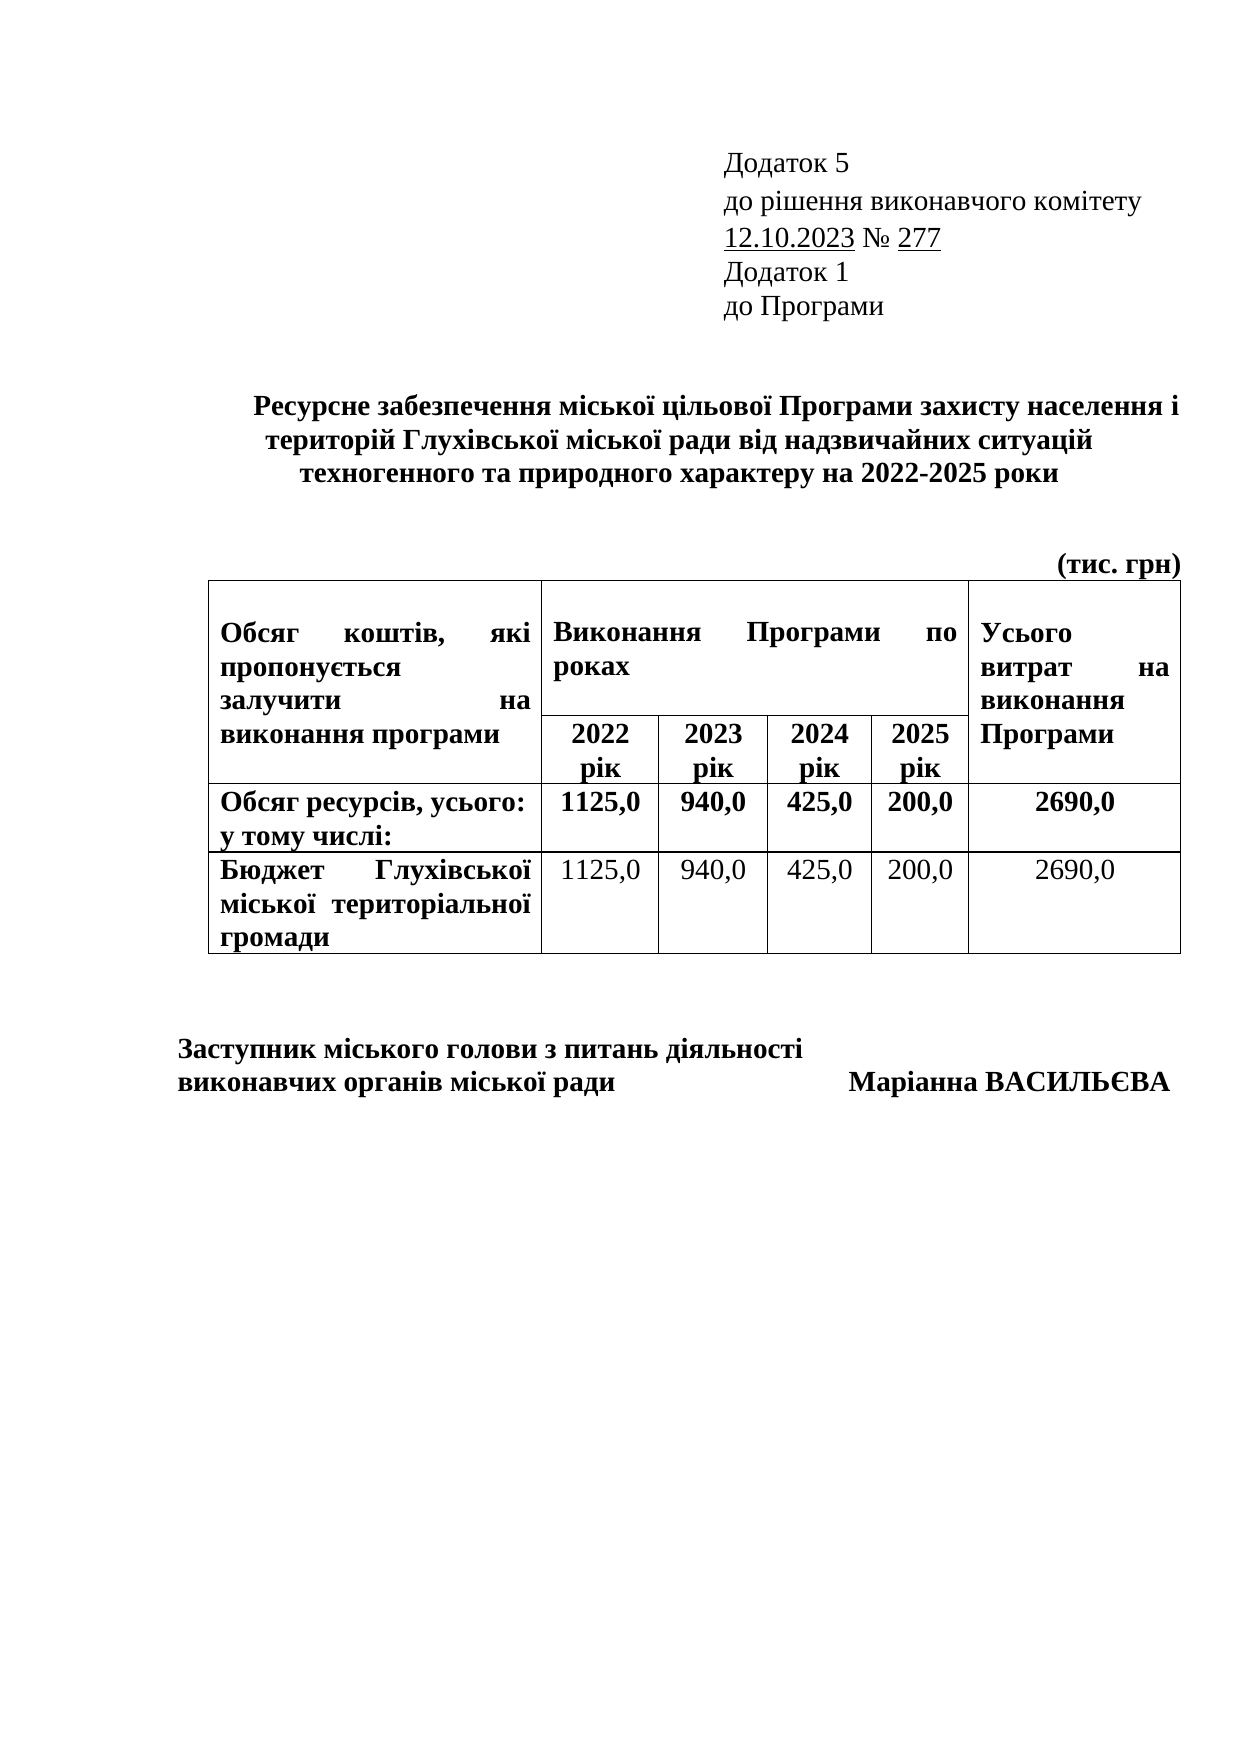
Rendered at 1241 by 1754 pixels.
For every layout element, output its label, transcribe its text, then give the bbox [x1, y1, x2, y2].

table_cell 1125,0 [542, 853, 658, 953]
table_cell 2023 рік [659, 716, 767, 783]
table_cell 425,0 [768, 853, 871, 953]
table_cell 1125,0 [542, 784, 658, 851]
table_cell 940,0 [659, 784, 767, 851]
text Додаток 1 до Програми [723, 254, 1181, 321]
subtitle Додаток 5 [723, 145, 1147, 179]
table_cell 2022 рік [542, 716, 658, 783]
table_cell 200,0 [872, 784, 968, 851]
text виконавчих органів міської ради Маріанна ВАСИЛЬЄВА [177, 1064, 1181, 1098]
table_cell 940,0 [659, 853, 767, 953]
table_header Обсяг коштів, які пропонується залучити на виконання програми [209, 581, 541, 783]
text Ресурсне забезпечення міської цільової Програми захисту населення і територій Глухівської міської ради від надзвичайних ситуацій техногенного та природного характеру на 2022-2025 роки [177, 388, 1181, 489]
table_header Виконання Програми по роках [542, 581, 968, 715]
table_cell 2690,0 [969, 784, 1180, 851]
table_cell 2024 рік [768, 716, 871, 783]
table_cell Бюджет Глухівської міської територіальної громади [209, 853, 541, 953]
table_cell 2690,0 [969, 853, 1180, 953]
table_cell 2025 рік [872, 716, 968, 783]
table_cell 200,0 [872, 853, 968, 953]
table_header Усього витрат на виконання Програми [969, 581, 1180, 783]
subtitle Заступник міського голови з питань діяльності [177, 1031, 1181, 1064]
table_cell Обсяг ресурсів, усього: у тому числі: [209, 784, 541, 851]
subtitle до рішення виконавчого комітету [723, 183, 1147, 216]
text (тис. грн) [177, 522, 1181, 580]
subtitle 12.10.2023 № 277 [723, 221, 1147, 254]
table_cell 425,0 [768, 784, 871, 851]
